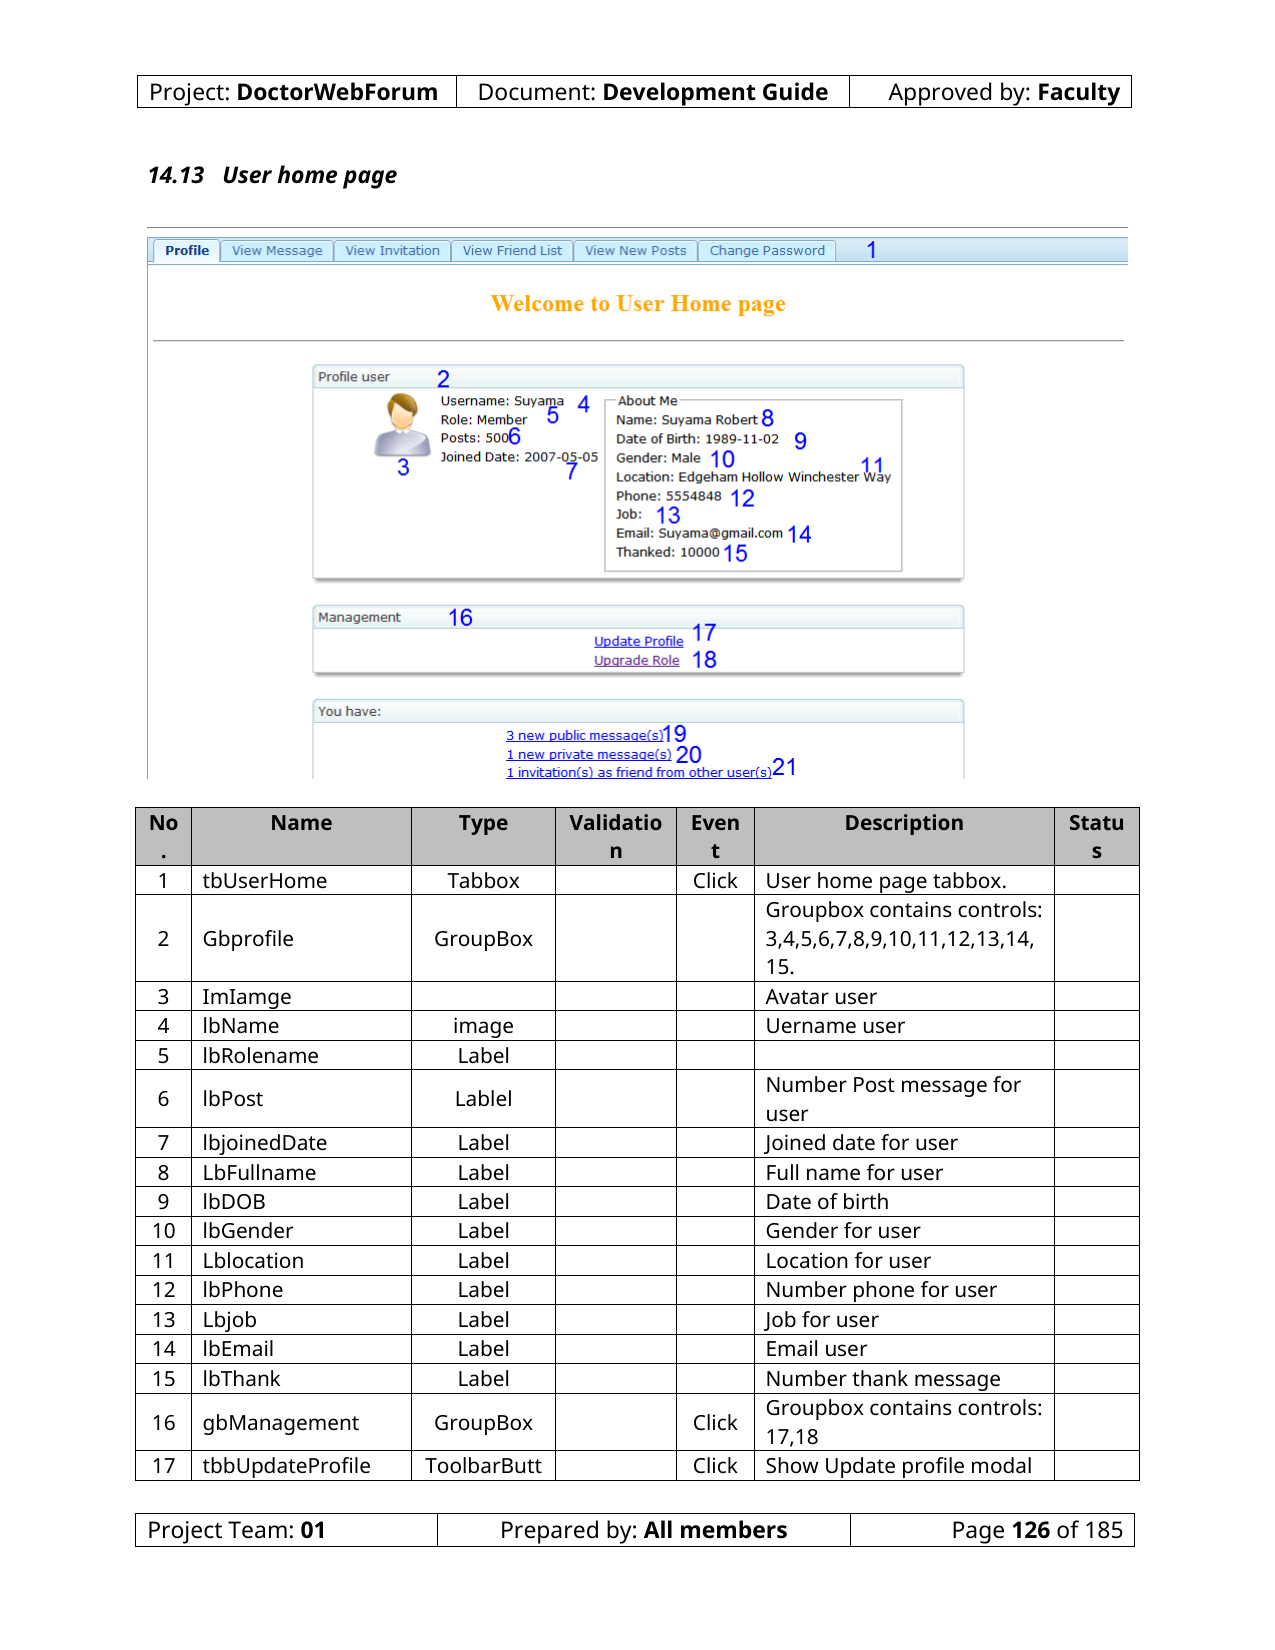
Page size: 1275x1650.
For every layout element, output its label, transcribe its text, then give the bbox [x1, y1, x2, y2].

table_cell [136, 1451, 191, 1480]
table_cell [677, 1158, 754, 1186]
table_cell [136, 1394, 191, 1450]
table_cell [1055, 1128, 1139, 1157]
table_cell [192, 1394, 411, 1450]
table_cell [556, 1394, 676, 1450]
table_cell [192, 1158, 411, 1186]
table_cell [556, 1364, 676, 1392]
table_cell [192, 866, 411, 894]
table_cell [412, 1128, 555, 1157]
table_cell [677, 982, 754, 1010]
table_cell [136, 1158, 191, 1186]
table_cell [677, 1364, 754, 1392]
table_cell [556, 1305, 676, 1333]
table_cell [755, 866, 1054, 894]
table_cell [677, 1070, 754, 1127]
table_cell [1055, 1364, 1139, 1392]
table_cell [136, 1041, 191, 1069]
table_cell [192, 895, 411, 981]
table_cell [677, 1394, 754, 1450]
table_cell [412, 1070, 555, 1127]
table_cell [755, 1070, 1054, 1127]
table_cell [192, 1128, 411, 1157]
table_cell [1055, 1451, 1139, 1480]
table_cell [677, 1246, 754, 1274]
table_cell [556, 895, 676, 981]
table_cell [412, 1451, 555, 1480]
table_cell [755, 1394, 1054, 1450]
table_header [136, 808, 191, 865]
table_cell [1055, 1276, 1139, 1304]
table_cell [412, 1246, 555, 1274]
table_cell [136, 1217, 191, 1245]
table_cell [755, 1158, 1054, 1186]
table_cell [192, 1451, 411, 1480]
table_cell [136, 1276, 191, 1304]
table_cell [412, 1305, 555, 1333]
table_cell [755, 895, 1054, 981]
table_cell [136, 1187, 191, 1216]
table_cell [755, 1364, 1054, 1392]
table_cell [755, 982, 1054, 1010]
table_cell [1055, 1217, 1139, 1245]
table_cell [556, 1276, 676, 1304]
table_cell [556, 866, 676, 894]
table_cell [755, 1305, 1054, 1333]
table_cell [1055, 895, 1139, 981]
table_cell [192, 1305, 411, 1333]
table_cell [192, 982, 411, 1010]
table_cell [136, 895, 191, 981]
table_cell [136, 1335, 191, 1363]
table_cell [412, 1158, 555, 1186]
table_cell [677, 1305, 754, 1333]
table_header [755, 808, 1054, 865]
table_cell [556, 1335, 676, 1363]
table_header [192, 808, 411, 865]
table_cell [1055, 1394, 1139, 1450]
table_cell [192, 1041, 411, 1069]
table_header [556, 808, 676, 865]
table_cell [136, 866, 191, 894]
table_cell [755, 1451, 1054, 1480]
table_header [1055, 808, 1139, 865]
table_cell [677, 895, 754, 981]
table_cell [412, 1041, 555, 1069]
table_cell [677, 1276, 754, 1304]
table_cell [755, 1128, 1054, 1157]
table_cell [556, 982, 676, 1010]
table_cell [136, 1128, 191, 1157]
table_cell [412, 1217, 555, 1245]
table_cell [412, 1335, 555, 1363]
picture [147, 225, 1128, 779]
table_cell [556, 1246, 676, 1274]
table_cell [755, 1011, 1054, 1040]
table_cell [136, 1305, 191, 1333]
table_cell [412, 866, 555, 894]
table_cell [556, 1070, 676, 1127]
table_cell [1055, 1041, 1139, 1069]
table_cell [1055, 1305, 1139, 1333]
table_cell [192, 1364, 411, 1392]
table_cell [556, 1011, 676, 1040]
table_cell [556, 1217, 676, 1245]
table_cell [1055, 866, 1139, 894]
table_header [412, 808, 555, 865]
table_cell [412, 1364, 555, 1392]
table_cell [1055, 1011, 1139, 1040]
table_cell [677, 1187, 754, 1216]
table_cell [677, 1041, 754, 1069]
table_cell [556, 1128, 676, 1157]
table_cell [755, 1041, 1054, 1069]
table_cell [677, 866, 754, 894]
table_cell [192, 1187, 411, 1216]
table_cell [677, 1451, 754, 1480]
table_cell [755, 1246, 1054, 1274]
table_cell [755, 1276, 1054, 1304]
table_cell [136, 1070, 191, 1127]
subtitle User home page [147, 159, 1128, 191]
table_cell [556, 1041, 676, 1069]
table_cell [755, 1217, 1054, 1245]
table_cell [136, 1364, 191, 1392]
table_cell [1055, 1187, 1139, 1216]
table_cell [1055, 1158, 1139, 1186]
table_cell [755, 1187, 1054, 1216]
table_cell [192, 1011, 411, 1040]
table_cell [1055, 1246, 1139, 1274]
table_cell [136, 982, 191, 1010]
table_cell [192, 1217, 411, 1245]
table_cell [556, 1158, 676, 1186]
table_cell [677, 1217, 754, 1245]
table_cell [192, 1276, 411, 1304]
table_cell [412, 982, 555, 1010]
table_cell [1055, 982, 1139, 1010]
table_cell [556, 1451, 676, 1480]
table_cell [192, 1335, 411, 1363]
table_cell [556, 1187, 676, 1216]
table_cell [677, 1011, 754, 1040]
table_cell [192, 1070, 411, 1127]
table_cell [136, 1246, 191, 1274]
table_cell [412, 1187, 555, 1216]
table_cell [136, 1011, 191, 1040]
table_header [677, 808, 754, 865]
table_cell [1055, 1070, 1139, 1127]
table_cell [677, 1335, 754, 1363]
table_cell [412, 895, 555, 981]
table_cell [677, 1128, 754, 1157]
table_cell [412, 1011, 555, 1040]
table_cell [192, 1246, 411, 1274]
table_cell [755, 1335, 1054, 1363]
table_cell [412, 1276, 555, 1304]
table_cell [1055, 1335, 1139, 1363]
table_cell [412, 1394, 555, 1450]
